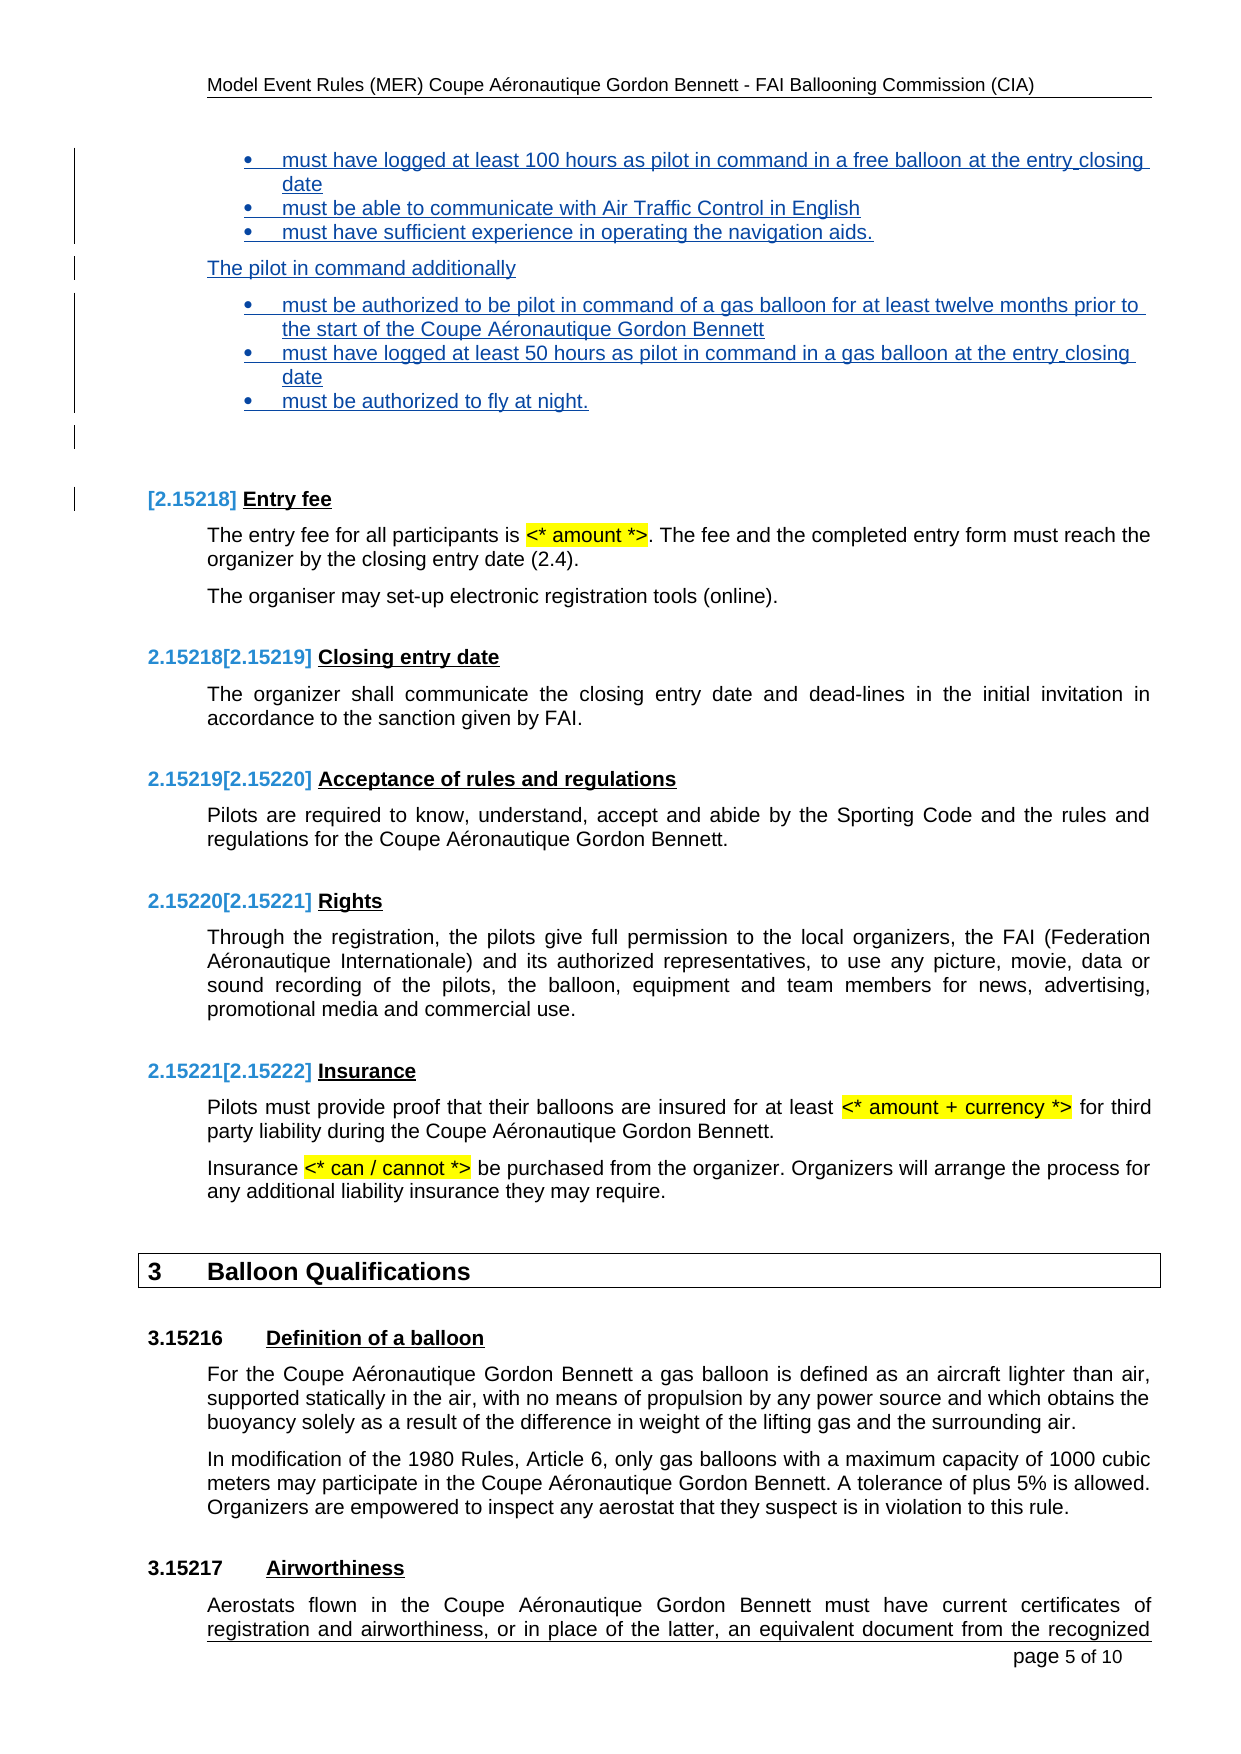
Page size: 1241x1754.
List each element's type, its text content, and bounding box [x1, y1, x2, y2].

subtitle Insurance [148, 1058, 1147, 1082]
text Through the registration, the pilots give full permission to the local organizers, the FAI (Federation Aéronautique Internationale) and its authorized representatives, to use any picture, movie, data or sound recording of the pilots, the balloon, equipment and team members for news, advertising, promotional media and commercial use. [207, 925, 1152, 1021]
text The organizer shall communicate the closing entry date and dead-lines in the initial invitation in accordance to the sanction given by FAI. [207, 681, 1152, 729]
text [207, 1592, 1152, 1640]
subtitle Airworthiness [148, 1556, 1147, 1580]
subtitle Balloon Qualifications [139, 1254, 1160, 1287]
subtitle Rights [148, 889, 1147, 913]
text Insurance <* can / cannot *> be purchased from the organizer. Organizers will arrange the process for any additional liability insurance they may require. [207, 1155, 1152, 1203]
subtitle Definition of a balloon [148, 1326, 1147, 1350]
text The entry fee for all participants is <* amount *>. The fee and the completed entry form must reach the organizer by the closing entry date (2.4). [207, 523, 1152, 571]
text Pilots are required to know, understand, accept and abide by the Sporting Code and the rules and regulations for the Coupe Aéronautique Gordon Bennett. [207, 803, 1152, 851]
text For the Coupe Aéronautique Gordon Bennett a gas balloon is defined as an aircraft lighter than air, supported statically in the air, with no means of propulsion by any power source and which obtains the buoyancy solely as a result of the difference in weight of the lifting gas and the surrounding air. [207, 1362, 1152, 1434]
subtitle Closing entry date [148, 645, 1147, 669]
subtitle Acceptance of rules and regulations [148, 767, 1147, 791]
text The organiser may set-up electronic registration tools (online). [207, 583, 1152, 607]
text In modification of the 1980 Rules, Article 6, only gas balloons with a maximum capacity of 1000 cubic meters may participate in the Coupe Aéronautique Gordon Bennett. A tolerance of plus 5% is allowed. Organizers are empowered to inspect any aerostat that they suspect is in violation to this rule. [207, 1447, 1152, 1518]
text Pilots must provide proof that their balloons are insured for at least <* amount + currency *> for third party liability during the Coupe Aéronautique Gordon Bennett. [207, 1095, 1152, 1143]
subtitle Entry fee [148, 487, 1147, 511]
